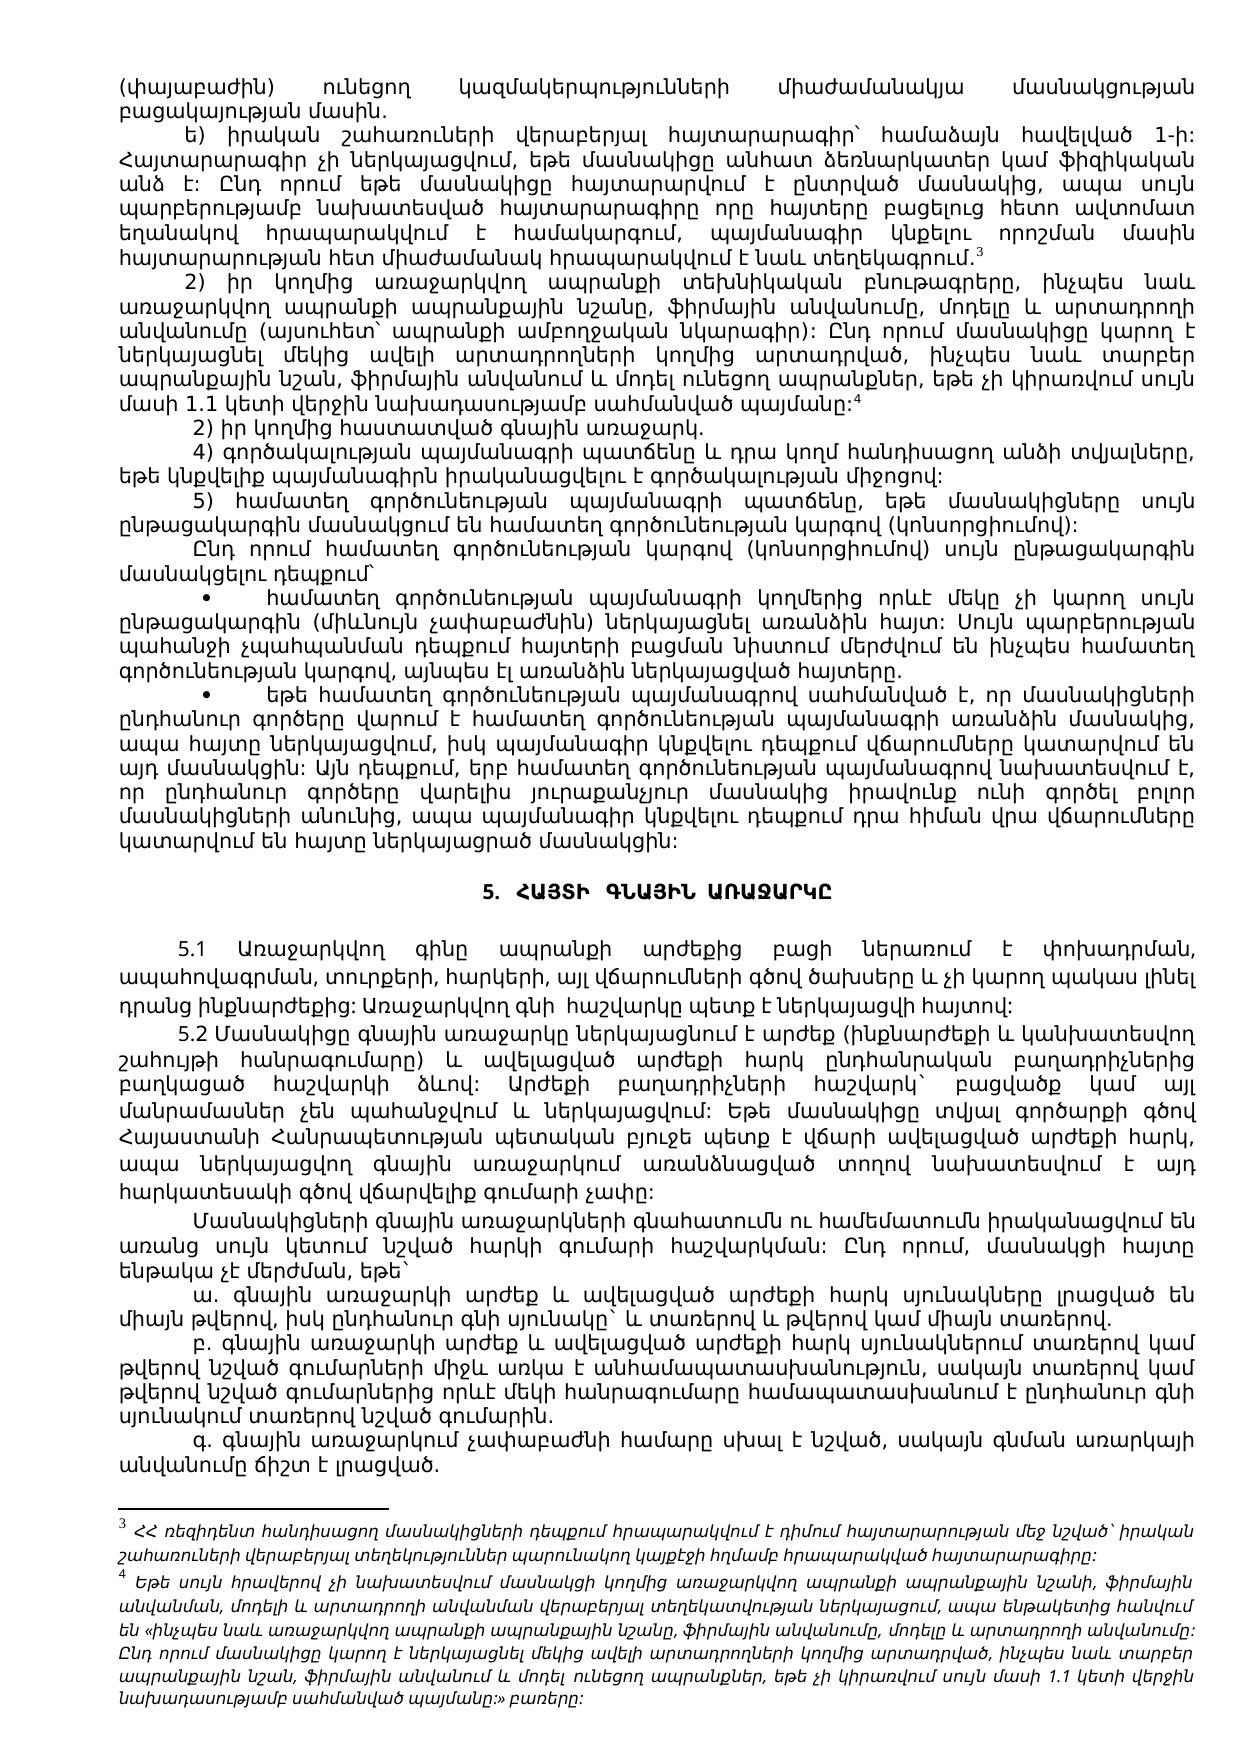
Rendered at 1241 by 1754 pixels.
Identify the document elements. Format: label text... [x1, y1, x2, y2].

list եթե համատեղ գործունեության պայմանագրով սահմանված է, որ մասնակիցների ընդհանուր գործերը վարում է համատեղ գործունեության պայմանագրի առանձին մասնակից, ապա հայտը ներկայացվում, իսկ պայմանագիր կնքվելու դեպքում վճարումները կատարվում են այդ մասնակցին: Այն դեպքում, երբ համատեղ գործունեության պայմանագրով նախատեսվում է, որ ընդհանուր գործերը վարելիս յուրաքանչյուր մասնակից իրավունք ունի գործել բոլոր մասնակիցների անունից, ապա պայմանագիր կնքվելու դեպքում դրա հիման վրա վճարումները կատարվում են հայտը ներկայացրած մասնակցին: [118, 683, 1196, 853]
text գ. գնային առաջարկում չափաբաժնի համարը սխալ է նշված, սակայն գնման առարկայի անվանումը ճիշտ է լրացված. [118, 1428, 1196, 1477]
text 2) իր կողմից առաջարկվող ապրանքի տեխնիկական բնութագրերը, ինչպես նաև առաջարկվող ապրանքի ապրանքային նշանը, ֆիրմային անվանումը, մոդելը և արտադրողի անվանումը (այսուհետ՝ ապրանքի ամբողջական նկարագիր): Ընդ որում մասնակիցը կարող է ներկայացնել մեկից ավելի արտադրողների կողմից արտադրված, ինչպես նաև տարբեր ապրանքային նշան, ֆիրմային անվանում և մոդել ունեցող ապրանքներ, եթե չի կիրառվում սույն մասի 1.1 կետի վերջին նախադասությամբ սահմանված պայմանը: [118, 270, 1196, 416]
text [118, 75, 1196, 123]
text 5) համատեղ գործունեության պայմանագրի պատճենը, եթե մասնակիցները սույն ընթացակարգին մասնակցում են համատեղ գործունեության կարգով (կոնսորցիումով): [118, 489, 1196, 537]
text ե) իրական շահառուների վերաբերյալ հայտարարագիր՝ համաձայն հավելված 1-ի: Հայտարարագիր չի ներկայացվում, եթե մասնակիցը անհատ ձեռնարկատեր կամ ֆիզիկական անձ է: Ընդ որում եթե մասնակիցը հայտարարվում է ընտրված մասնակից, ապա սույն պարբերությամբ նախատեսված հայտարարագիրը որը հայտերը բացելուց հետո ավտոմատ եղանակով հրապարակվում է համակարգում, պայմանագիր կնքելու որոշման մասին հայտարարության հետ միաժամանակ հրապարակվում է նաև տեղեկագրում․ [118, 123, 1196, 270]
text 5.1 Առաջարկվող գինը ապրանքի արժեքից բացի ներառում է փոխադրման, ապահովագրման, տուրքերի, հարկերի, այլ վճարումների գծով ծախսերը և չի կարող պակաս լինել դրանց ինքնարժեքից: Առաջարկվող գնի հաշվարկը պետք է ներկայացվի հայտով: [118, 934, 1196, 1019]
text 5. ՀԱՅՏԻ ԳՆԱՅԻՆ ԱՌԱՋԱՐԿԸ [118, 877, 1196, 906]
text 2) իր կողմից հաստատված գնային առաջարկ. [118, 416, 1196, 440]
list համատեղ գործունեության պայմանագրի կողմերից որևէ մեկը չի կարող սույն ընթացակարգին (միևնույն չափաբաժնին) ներկայացնել առանձին հայտ: Սույն պարբերության պահանջի չպահպանման դեպքում հայտերի բացման նիստում մերժվում են ինչպես համատեղ գործունեության կարգով, այնպես էլ առանձին ներկայացված հայտերը. [118, 586, 1196, 683]
text Ընդ որում համատեղ գործունեության կարգով (կոնսորցիումով) սույն ընթացակարգին մասնակցելու դեպքում՝ [118, 537, 1196, 586]
text Մասնակիցների գնային առաջարկների գնահատումն ու համեմատումն իրականացվում են առանց սույն կետում նշված հարկի գումարի հաշվարկման: Ընդ որում, մասնակցի հայտը ենթակա չէ մերժման, եթե` [118, 1206, 1196, 1283]
text 4) գործակալության պայմանագրի պատճենը և դրա կողմ հանդիսացող անձի տվյալները, եթե կնքվելիք պայմանագիրն իրականացվելու է գործակալության միջոցով: [118, 440, 1196, 489]
text ա. գնային առաջարկի արժեք և ավելացված արժեքի հարկ սյունակները լրացված են միայն թվերով, իսկ ընդհանուր գնի սյունակը` և տառերով և թվերով կամ միայն տառերով. [118, 1283, 1196, 1331]
text բ. գնային առաջարկի արժեք և ավելացված արժեքի հարկ սյունակներում տառերով կամ թվերով նշված գումարների միջև առկա է անհամապատասխանություն, սակայն տառերով կամ թվերով նշված գումարներից որևէ մեկի հանրագումարը համապատասխանում է ընդհանուր գնի սյունակում տառերով նշված գումարին. [118, 1331, 1196, 1428]
text 5.2 Մասնակիցը գնային առաջարկը ներկայացնում է արժեք (ինքնարժեքի և կանխատեսվող շահույթի հանրագումարը) և ավելացված արժեքի հարկ ընդհանրական բաղադրիչներից բաղկացած հաշվարկի ձևով: Արժեքի բաղադրիչների հաշվարկ` բացվածք կամ այլ մանրամասներ չեն պահանջվում և ներկայացվում: Եթե մասնակիցը տվյալ գործարքի գծով Հայաստանի Հանրապետության պետական բյուջե պետք է վճարի ավելացված արժեքի հարկ, ապա ներկայացվող գնային առաջարկում առանձնացված տողով նախատեսվում է այդ հարկատեսակի գծով վճարվելիք գումարի չափը: [118, 1019, 1196, 1206]
